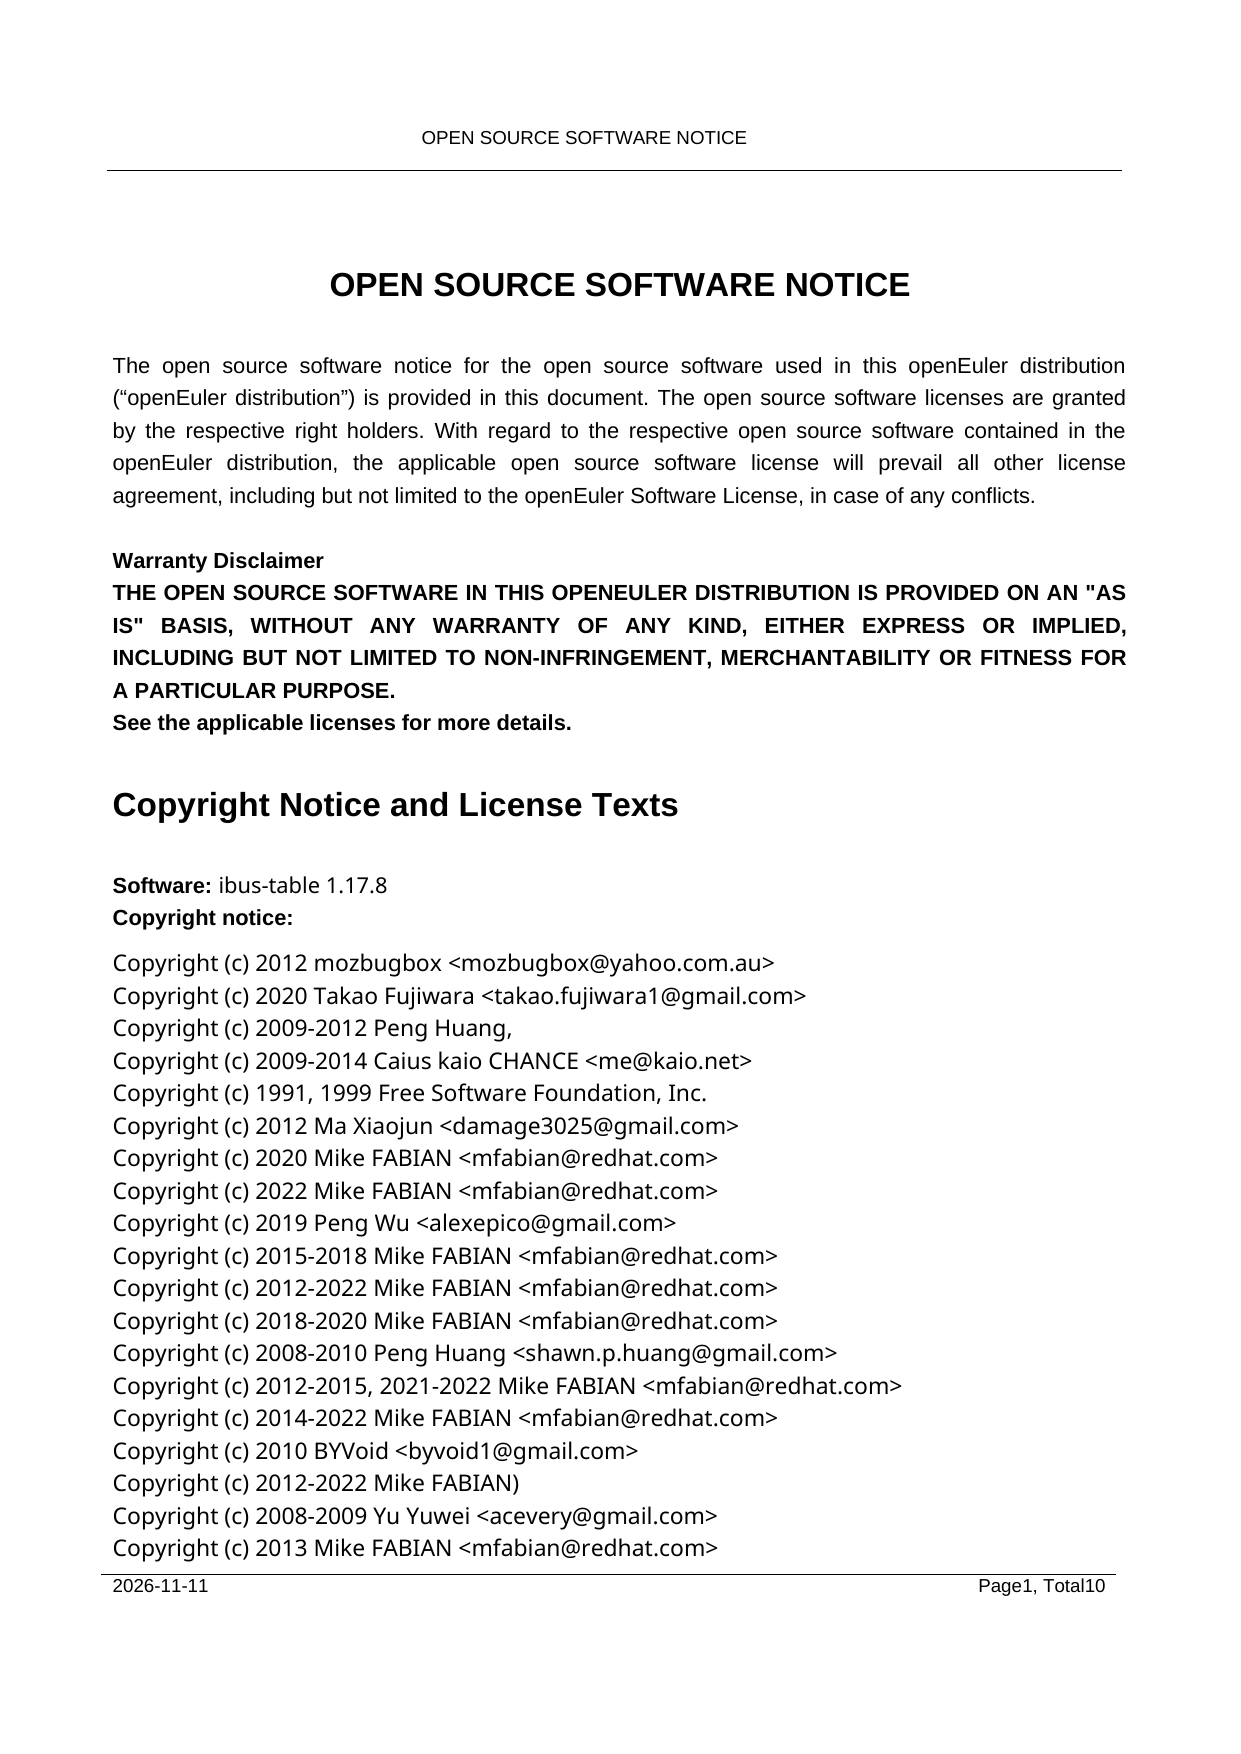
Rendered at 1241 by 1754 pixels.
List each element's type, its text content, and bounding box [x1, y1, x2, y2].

text Warranty Disclaimer [112, 544, 1128, 576]
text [112, 947, 1128, 1564]
text The open source software notice for the open source software used in this openEuler distribution (“openEuler distribution”) is provided in this document. The open source software licenses are granted by the respective right holders. With regard to the respective open source software contained in the openEuler distribution, the applicable open source software license will prevail all other license agreement, including but not limited to the openEuler Software License, in case of any conflicts. [112, 349, 1128, 511]
text Copyright notice: [112, 901, 1128, 934]
text Copyright Notice and License Texts [112, 771, 1128, 836]
text OPEN SOURCE SOFTWARE NOTICE [112, 251, 1128, 316]
title Software: ibus-table 1.17.8 [112, 869, 1128, 901]
text THE OPEN SOURCE SOFTWARE IN THIS OPENEULER DISTRIBUTION IS PROVIDED ON AN "AS IS" BASIS, WITHOUT ANY WARRANTY OF ANY KIND, EITHER EXPRESS OR IMPLIED, INCLUDING BUT NOT LIMITED TO NON-INFRINGEMENT, MERCHANTABILITY OR FITNESS FOR A PARTICULAR PURPOSE. See the applicable licenses for more details. [112, 576, 1128, 739]
